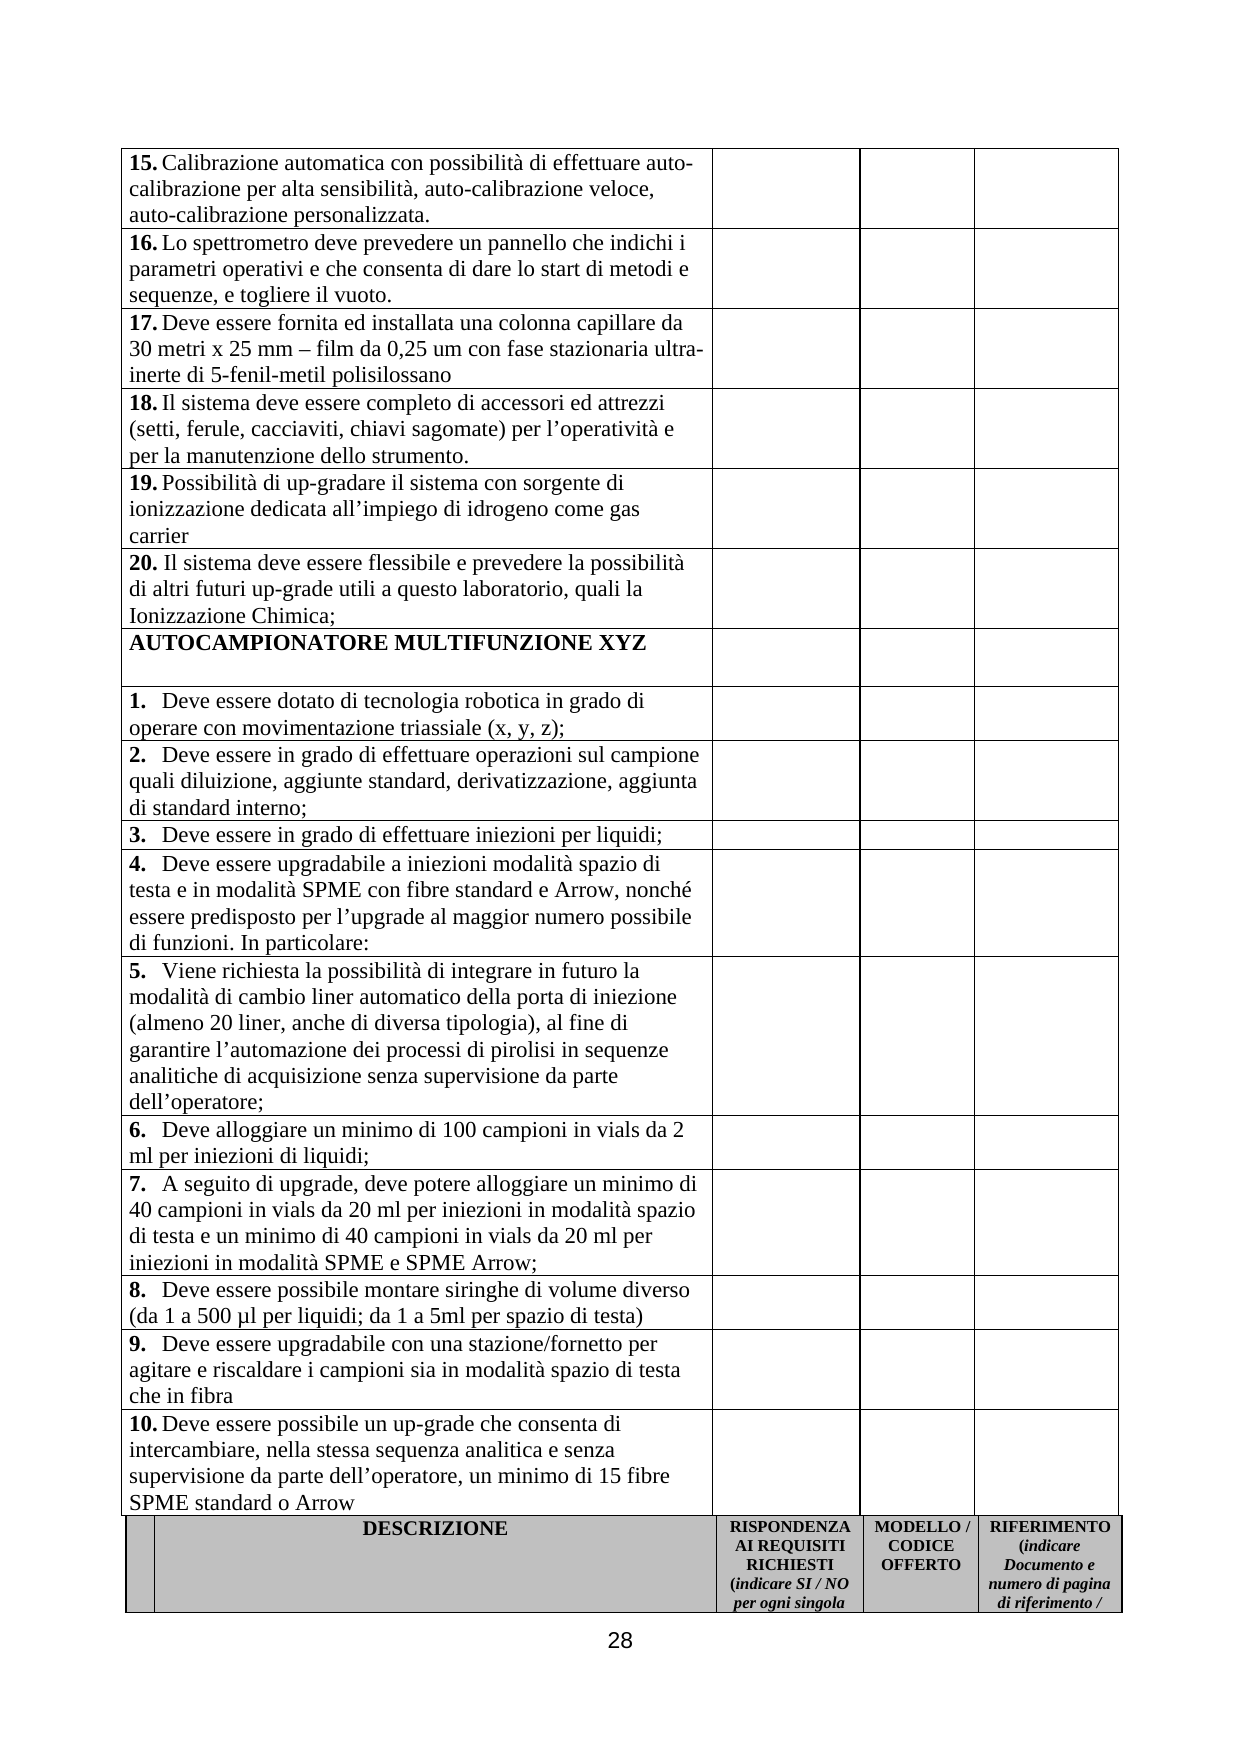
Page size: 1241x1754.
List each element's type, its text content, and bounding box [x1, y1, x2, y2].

table_cell DESCRIZIONE [155, 1516, 716, 1612]
table_cell [975, 629, 1118, 686]
table_cell [713, 229, 859, 308]
table_cell [861, 741, 974, 820]
table_cell [975, 309, 1118, 388]
table_cell [713, 821, 859, 849]
table_cell [861, 957, 974, 1115]
table_cell 16. Lo spettrometro deve prevedere un pannello che indichi i parametri operativi e che consenta di dare lo start di metodi e sequenze, e togliere il vuoto. [122, 229, 712, 308]
table_cell [713, 741, 859, 820]
table_cell [713, 957, 859, 1115]
table_cell [861, 1276, 974, 1329]
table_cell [864, 1516, 978, 1612]
table_cell [861, 687, 974, 740]
table_cell 7. A seguito di upgrade, deve potere alloggiare un minimo di 40 campioni in vials da 20 ml per iniezioni in modalità spazio di testa e un minimo di 40 campioni in vials da 20 ml per iniezioni in modalità SPME e SPME Arrow; [122, 1170, 712, 1275]
table_cell [861, 149, 974, 228]
table_cell 4. Deve essere upgradabile a iniezioni modalità spazio di testa e in modalità SPME con fibre standard e Arrow, nonché essere predisposto per l’upgrade al maggior numero possibile di funzioni. In particolare: [122, 850, 712, 956]
table_cell AUTOCAMPIONATORE MULTIFUNZIONE XYZ [122, 629, 712, 686]
table_cell 8. Deve essere possibile montare siringhe di volume diverso (da 1 a 500 µl per liquidi; da 1 a 5ml per spazio di testa) [122, 1276, 712, 1329]
table_cell [975, 229, 1118, 308]
table_cell [861, 229, 974, 308]
table_cell [861, 850, 974, 956]
table_cell [975, 389, 1118, 468]
table_cell [861, 549, 974, 628]
table_cell [861, 1410, 974, 1515]
table_cell 18. Il sistema deve essere completo di accessori ed attrezzi (setti, ferule, cacciaviti, chiavi sagomate) per l’operatività e per la manutenzione dello strumento. [122, 389, 712, 468]
table_cell [127, 1516, 154, 1612]
table_cell 5. Viene richiesta la possibilità di integrare in futuro la modalità di cambio liner automatico della porta di iniezione (almeno 20 liner, anche di diversa tipologia), al fine di garantire l’automazione dei processi di pirolisi in sequenze analitiche di acquisizione senza supervisione da parte dell’operatore; [122, 957, 712, 1115]
table_cell [975, 687, 1118, 740]
table_cell 3. Deve essere in grado di effettuare iniezioni per liquidi; [122, 821, 712, 849]
table_cell [713, 1116, 859, 1168]
table_cell [713, 389, 859, 468]
table_cell [861, 389, 974, 468]
table_cell [975, 1116, 1118, 1168]
table_cell 17. Deve essere fornita ed installata una colonna capillare da 30 metri x 25 mm – film da 0,25 um con fase stazionaria ultra-inerte di 5-fenil-metil polisilossano [122, 309, 712, 388]
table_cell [717, 1516, 863, 1612]
table_cell [975, 741, 1118, 820]
table_cell [713, 309, 859, 388]
table_cell [713, 149, 859, 228]
table_cell [713, 687, 859, 740]
table_cell 9. Deve essere upgradabile con una stazione/fornetto per agitare e riscaldare i campioni sia in modalità spazio di testa che in fibra [122, 1330, 712, 1409]
table_cell [713, 549, 859, 628]
table_cell 19. Possibilità di up-gradare il sistema con sorgente di ionizzazione dedicata all’impiego di idrogeno come gas carrier [122, 469, 712, 548]
table_cell [713, 1276, 859, 1329]
table_cell [861, 1330, 974, 1409]
table_cell [861, 629, 974, 686]
table_cell 1. Deve essere dotato di tecnologia robotica in grado di operare con movimentazione triassiale (x, y, z); [122, 687, 712, 740]
table_cell [861, 821, 974, 849]
table_cell [975, 821, 1118, 849]
table_cell [975, 957, 1118, 1115]
table_cell [713, 1170, 859, 1275]
table_cell [975, 850, 1118, 956]
table_cell [713, 850, 859, 956]
table_cell 10. Deve essere possibile un up-grade che consenta di intercambiare, nella stessa sequenza analitica e senza supervisione da parte dell’operatore, un minimo di 15 fibre SPME standard o Arrow [122, 1410, 712, 1515]
table_cell [975, 149, 1118, 228]
table_cell [861, 1116, 974, 1168]
table_cell [713, 469, 859, 548]
table_cell [861, 309, 974, 388]
table_cell [975, 1276, 1118, 1329]
table_cell [975, 549, 1118, 628]
table_cell [975, 1170, 1118, 1275]
table_cell [713, 1410, 859, 1515]
table_cell [713, 1330, 859, 1409]
table_cell 6. Deve alloggiare un minimo di 100 campioni in vials da 2 ml per iniezioni di liquidi; [122, 1116, 712, 1168]
table_cell 2. Deve essere in grado di effettuare operazioni sul campione quali diluizione, aggiunte standard, derivatizzazione, aggiunta di standard interno; [122, 741, 712, 820]
table_cell [975, 1330, 1118, 1409]
table_cell [861, 469, 974, 548]
table_cell [861, 1170, 974, 1275]
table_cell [979, 1516, 1121, 1612]
table_cell [713, 629, 859, 686]
table_cell [975, 469, 1118, 548]
table_cell [975, 1410, 1118, 1515]
table_cell 15. Calibrazione automatica con possibilità di effettuare auto-calibrazione per alta sensibilità, auto-calibrazione veloce, auto-calibrazione personalizzata. [122, 149, 712, 228]
table_cell 20. Il sistema deve essere flessibile e prevedere la possibilità di altri futuri up-grade utili a questo laboratorio, quali la Ionizzazione Chimica; [122, 549, 712, 628]
